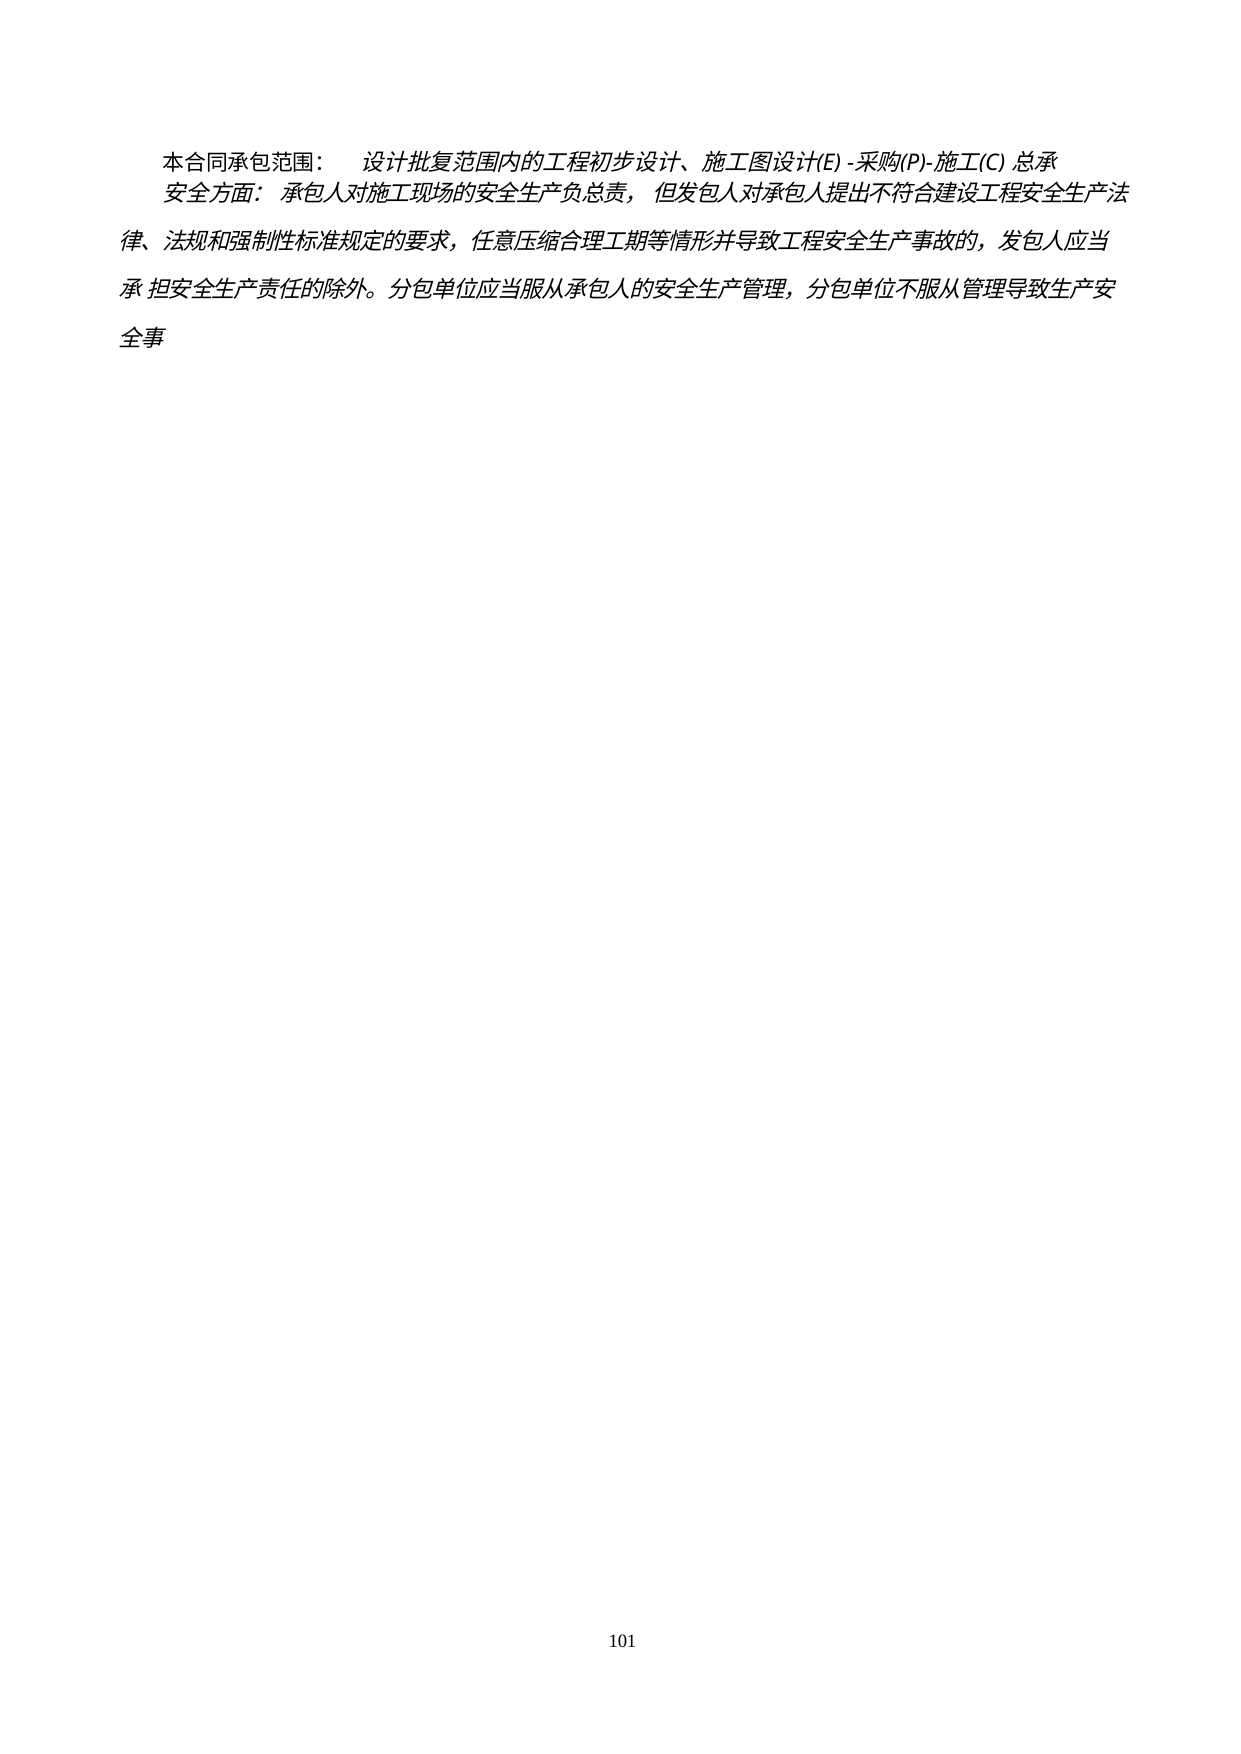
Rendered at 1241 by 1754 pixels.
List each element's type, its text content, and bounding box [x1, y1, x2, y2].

text 安全方面： 承包人对施工现场的安全生产负总责， 但发包人对承包人提出不符合建设工程安全生产法 律、法规和强制性标准规定的要求，任意压缩合理工期等情形并导致工程安全生产事故的，发包人应当承 担安全生产责任的除外。分包单位应当服从承包人的安全生产管理，分包单位不服从管理导致生产安全事 [118, 175, 1129, 353]
